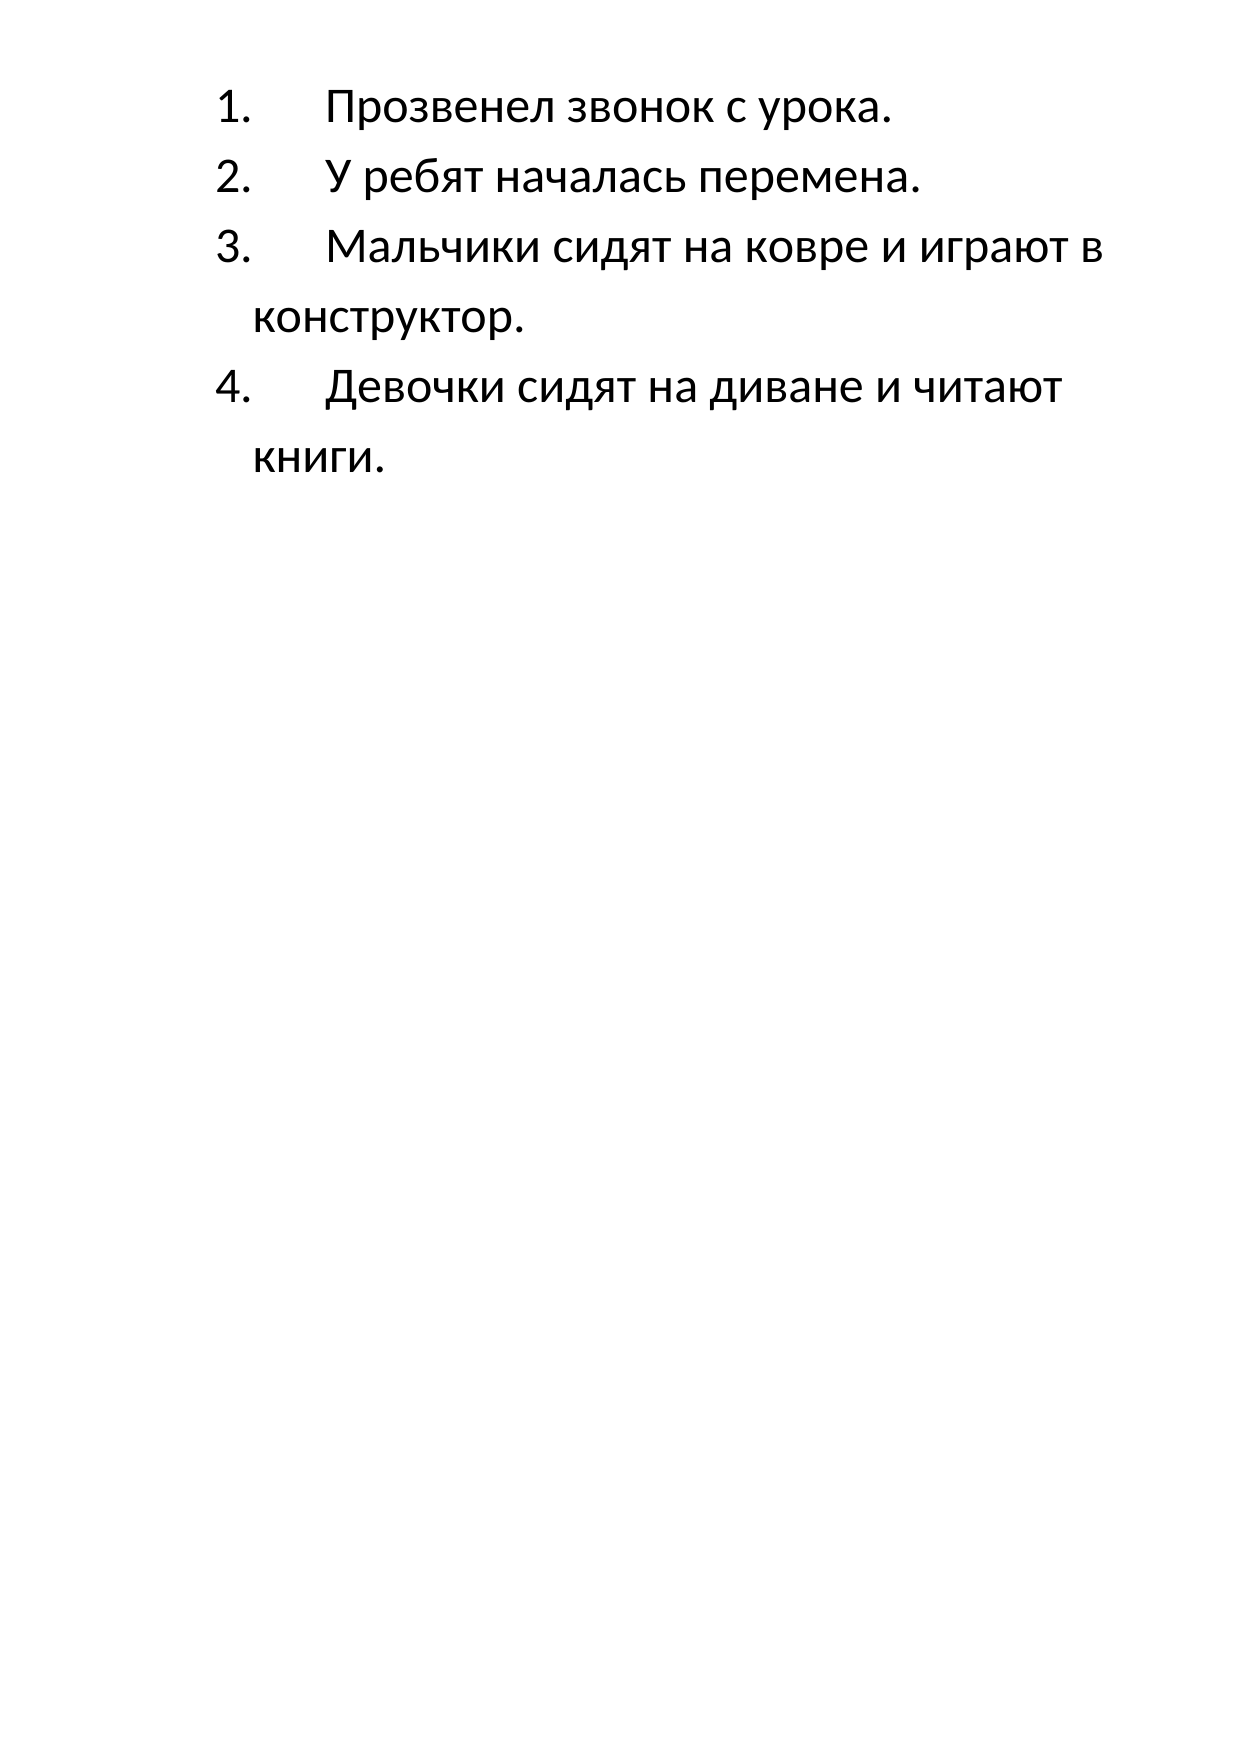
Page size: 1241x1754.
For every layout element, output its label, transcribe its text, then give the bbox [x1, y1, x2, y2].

list У ребят началась перемена. [215, 144, 1152, 205]
list Мальчики сидят на ковре и играют в конструктор. [215, 214, 1152, 345]
list Девочки сидят на диване и читают книги. [215, 354, 1152, 485]
list Прозвенел звонок с урока. [215, 74, 1152, 135]
